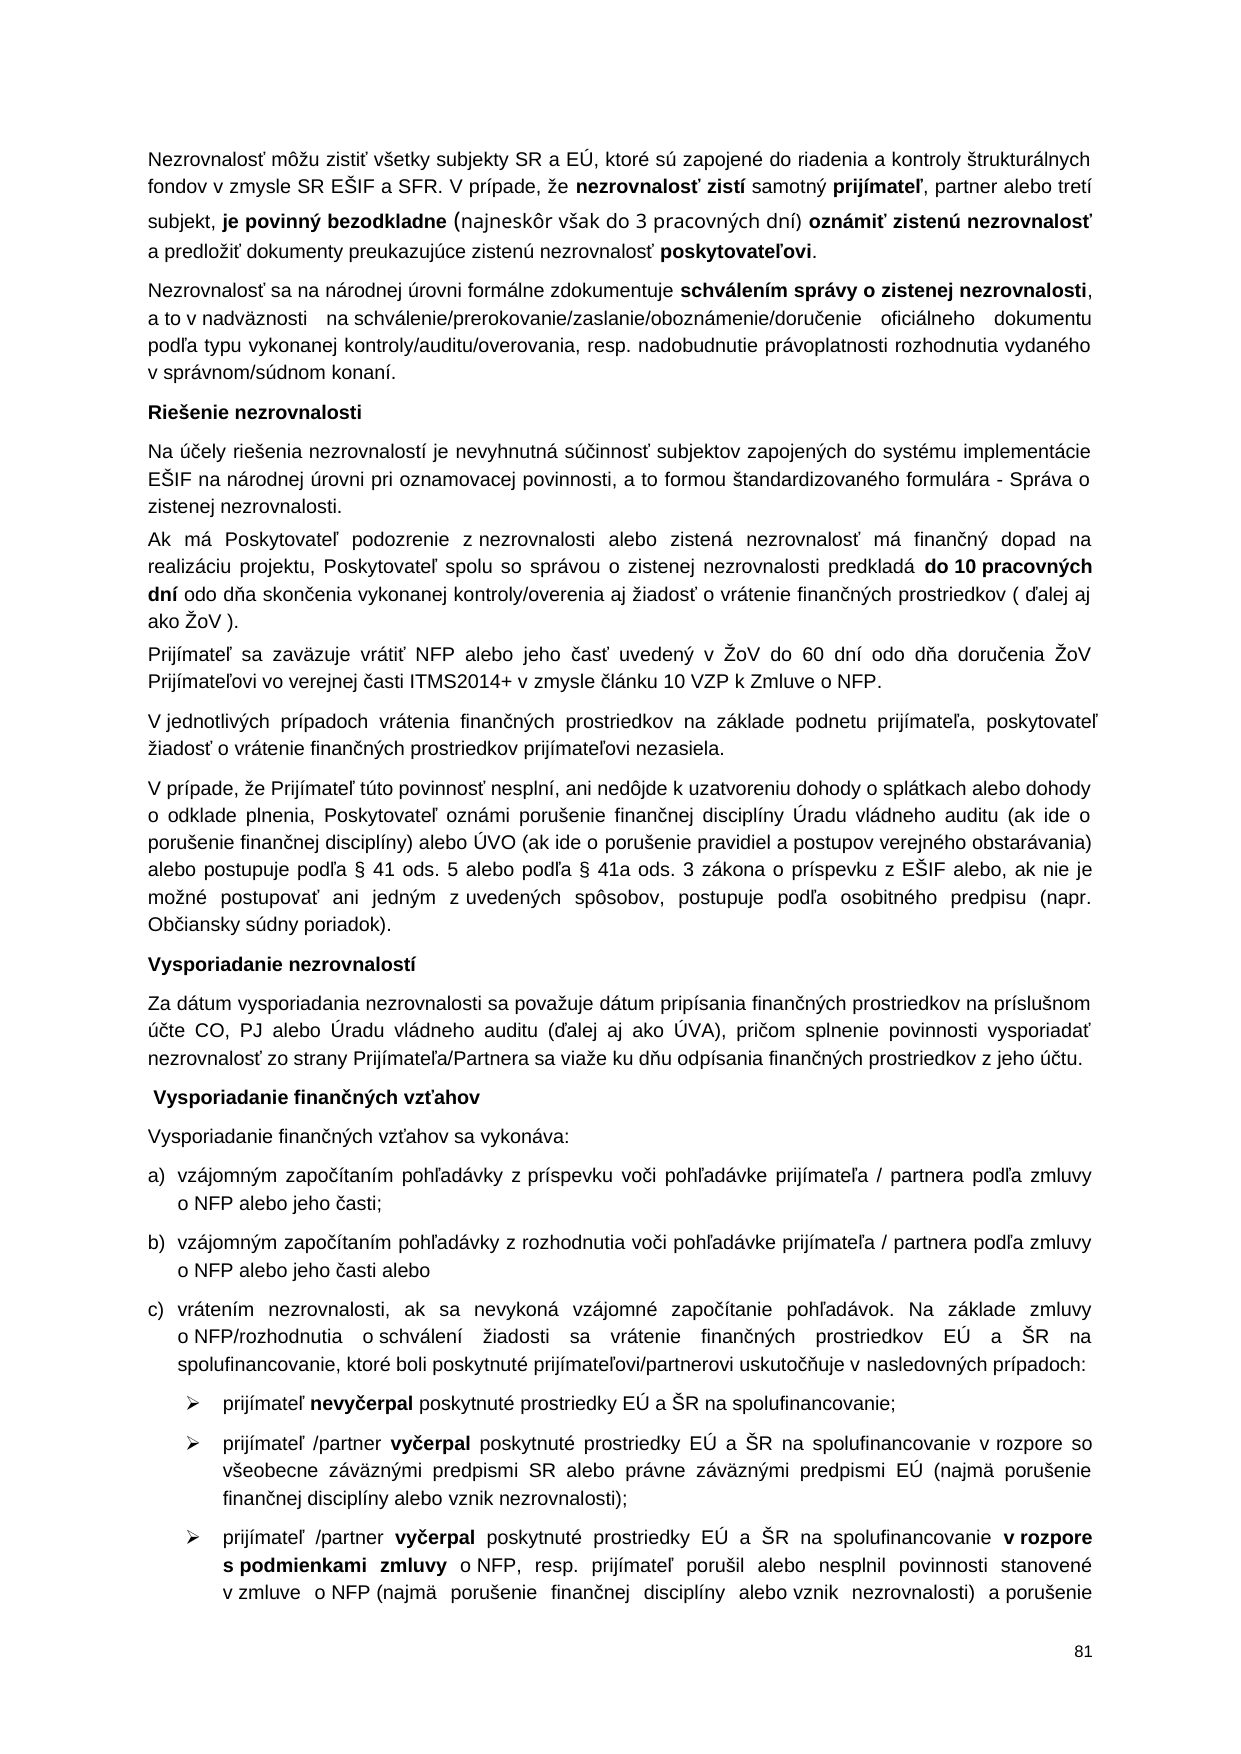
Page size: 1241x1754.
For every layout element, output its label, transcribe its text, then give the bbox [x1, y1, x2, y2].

list prijímateľ /partner vyčerpal poskytnuté prostriedky EÚ a ŠR na spolufinancovanie v rozpore so všeobecne záväznými predpismi SR alebo právne záväznými predpismi EÚ (najmä porušenie finančnej disciplíny alebo vznik nezrovnalosti); [185, 1432, 1092, 1509]
text V prípade, že Prijímateľ túto povinnosť nesplní, ani nedôjde k uzatvoreniu dohody o splátkach alebo dohody o odklade plnenia, Poskytovateľ oznámi porušenie finančnej disciplíny Úradu vládneho auditu (ak ide o porušenie finančnej disciplíny) alebo ÚVO (ak ide o porušenie pravidiel a postupov verejného obstarávania) alebo postupuje podľa § 41 ods. 5 alebo podľa § 41a ods. 3 zákona o príspevku z EŠIF alebo, ak nie je možné postupovať ani jedným z uvedených spôsobov, postupuje podľa osobitného predpisu (napr. Občiansky súdny poriadok). [148, 777, 1092, 935]
text Prijímateľ sa zaväzuje vrátiť NFP alebo jeho časť uvedený v ŽoV do 60 dní odo dňa doručenia ŽoV Prijímateľovi vo verejnej časti ITMS2014+ v zmysle článku 10 VZP k Zmluve o NFP. [148, 643, 1092, 693]
list vzájomným započítaním pohľadávky z príspevku voči pohľadávke prijímateľa / partnera podľa zmluvy o NFP alebo jeho časti; [148, 1164, 1092, 1214]
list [185, 1526, 1092, 1603]
text Za dátum vysporiadania nezrovnalosti sa považuje dátum pripísania finančných prostriedkov na príslušnom účte CO, PJ alebo Úradu vládneho auditu (ďalej aj ako ÚVA), pričom splnenie povinnosti vysporiadať nezrovnalosť zo strany Prijímateľa/Partnera sa viaže ku dňu odpísania finančných prostriedkov z jeho účtu. [148, 992, 1092, 1069]
text V jednotlivých prípadoch vrátenia finančných prostriedkov na základe podnetu prijímateľa, poskytovateľ žiadosť o vrátenie finančných prostriedkov prijímateľovi nezasiela. [148, 710, 1098, 760]
list prijímateľ nevyčerpal poskytnuté prostriedky EÚ a ŠR na spolufinancovanie; [185, 1392, 1092, 1415]
list vzájomným započítaním pohľadávky z rozhodnutia voči pohľadávke prijímateľa / partnera podľa zmluvy o NFP alebo jeho časti alebo [148, 1231, 1092, 1281]
text Riešenie nezrovnalosti [148, 401, 1092, 423]
text Ak má Poskytovateľ podozrenie z nezrovnalosti alebo zistená nezrovnalosť má finančný dopad na realizáciu projektu, Poskytovateľ spolu so správou o zistenej nezrovnalosti predkladá do 10 pracovných dní odo dňa skončenia vykonanej kontroly/overenia aj žiadosť o vrátenie finančných prostriedkov ( ďalej aj ako ŽoV ). [148, 528, 1092, 632]
text Vysporiadanie nezrovnalostí [148, 952, 1092, 975]
text Vysporiadanie finančných vzťahov [148, 1086, 1092, 1109]
text Nezrovnalosť sa na národnej úrovni formálne zdokumentuje schválením správy o zistenej nezrovnalosti, a to v nadväznosti na schválenie/prerokovanie/zaslanie/oboznámenie/doručenie oficiálneho dokumentu podľa typu vykonanej kontroly/auditu/overovania, resp. nadobudnutie právoplatnosti rozhodnutia vydaného v správnom/súdnom konaní. [148, 279, 1092, 383]
text Nezrovnalosť môžu zistiť všetky subjekty SR a EÚ, ktoré sú zapojené do riadenia a kontroly štrukturálnych fondov v zmysle SR EŠIF a SFR. V prípade, že nezrovnalosť zistí samotný prijímateľ, partner alebo tretí subjekt, je povinný bezodkladne (najneskôr však do 3 pracovných dní) oznámiť zistenú nezrovnalosť a predložiť dokumenty preukazujúce zistenú nezrovnalosť poskytovateľovi. [148, 148, 1092, 262]
list vrátením nezrovnalosti, ak sa nevykoná vzájomné započítanie pohľadávok. Na základe zmluvy o NFP/rozhodnutia o schválení žiadosti sa vrátenie finančných prostriedkov EÚ a ŠR na spolufinancovanie, ktoré boli poskytnuté prijímateľovi/partnerovi uskutočňuje v nasledovných prípadoch: [148, 1298, 1092, 1375]
text Na účely riešenia nezrovnalostí je nevyhnutná súčinnosť subjektov zapojených do systému implementácie EŠIF na národnej úrovni pri oznamovacej povinnosti, a to formou štandardizovaného formulára - Správa o zistenej nezrovnalosti. [148, 440, 1092, 517]
text Vysporiadanie finančných vzťahov sa vykonáva: [148, 1125, 1092, 1147]
